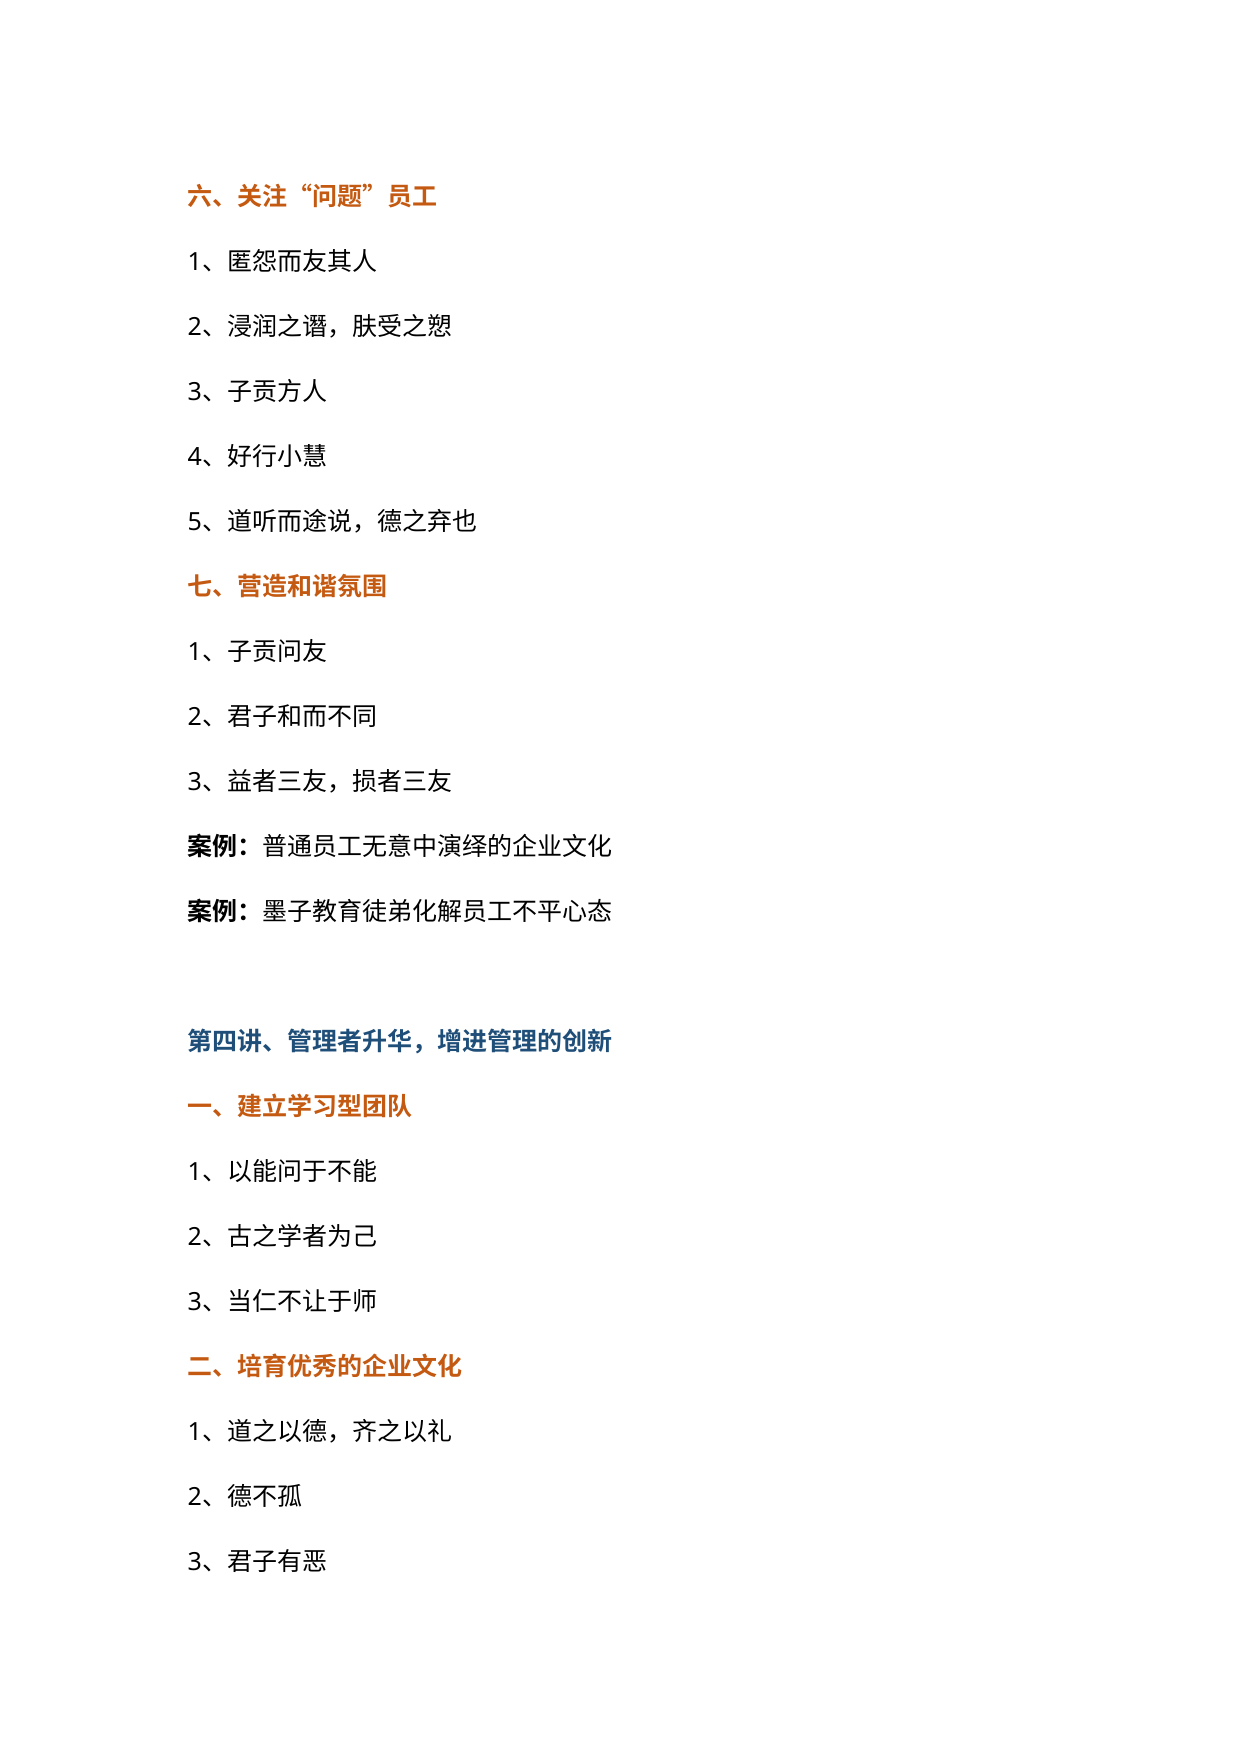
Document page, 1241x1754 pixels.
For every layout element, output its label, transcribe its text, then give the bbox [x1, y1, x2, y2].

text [187, 162, 1053, 487]
text 5、道听而途说，德之弃也 七、营造和谐氛围 1、子贡问友 2、君子和而不同 3、益者三友，损者三友 [187, 487, 1053, 812]
text 第四讲、管理者升华，增进管理的创新 [187, 942, 1053, 1072]
text 案例：普通员工无意中演绎的企业文化 [187, 812, 1053, 877]
text 案例：墨子教育徒弟化解员工不平心态 [187, 877, 1053, 942]
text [187, 1072, 1053, 1592]
